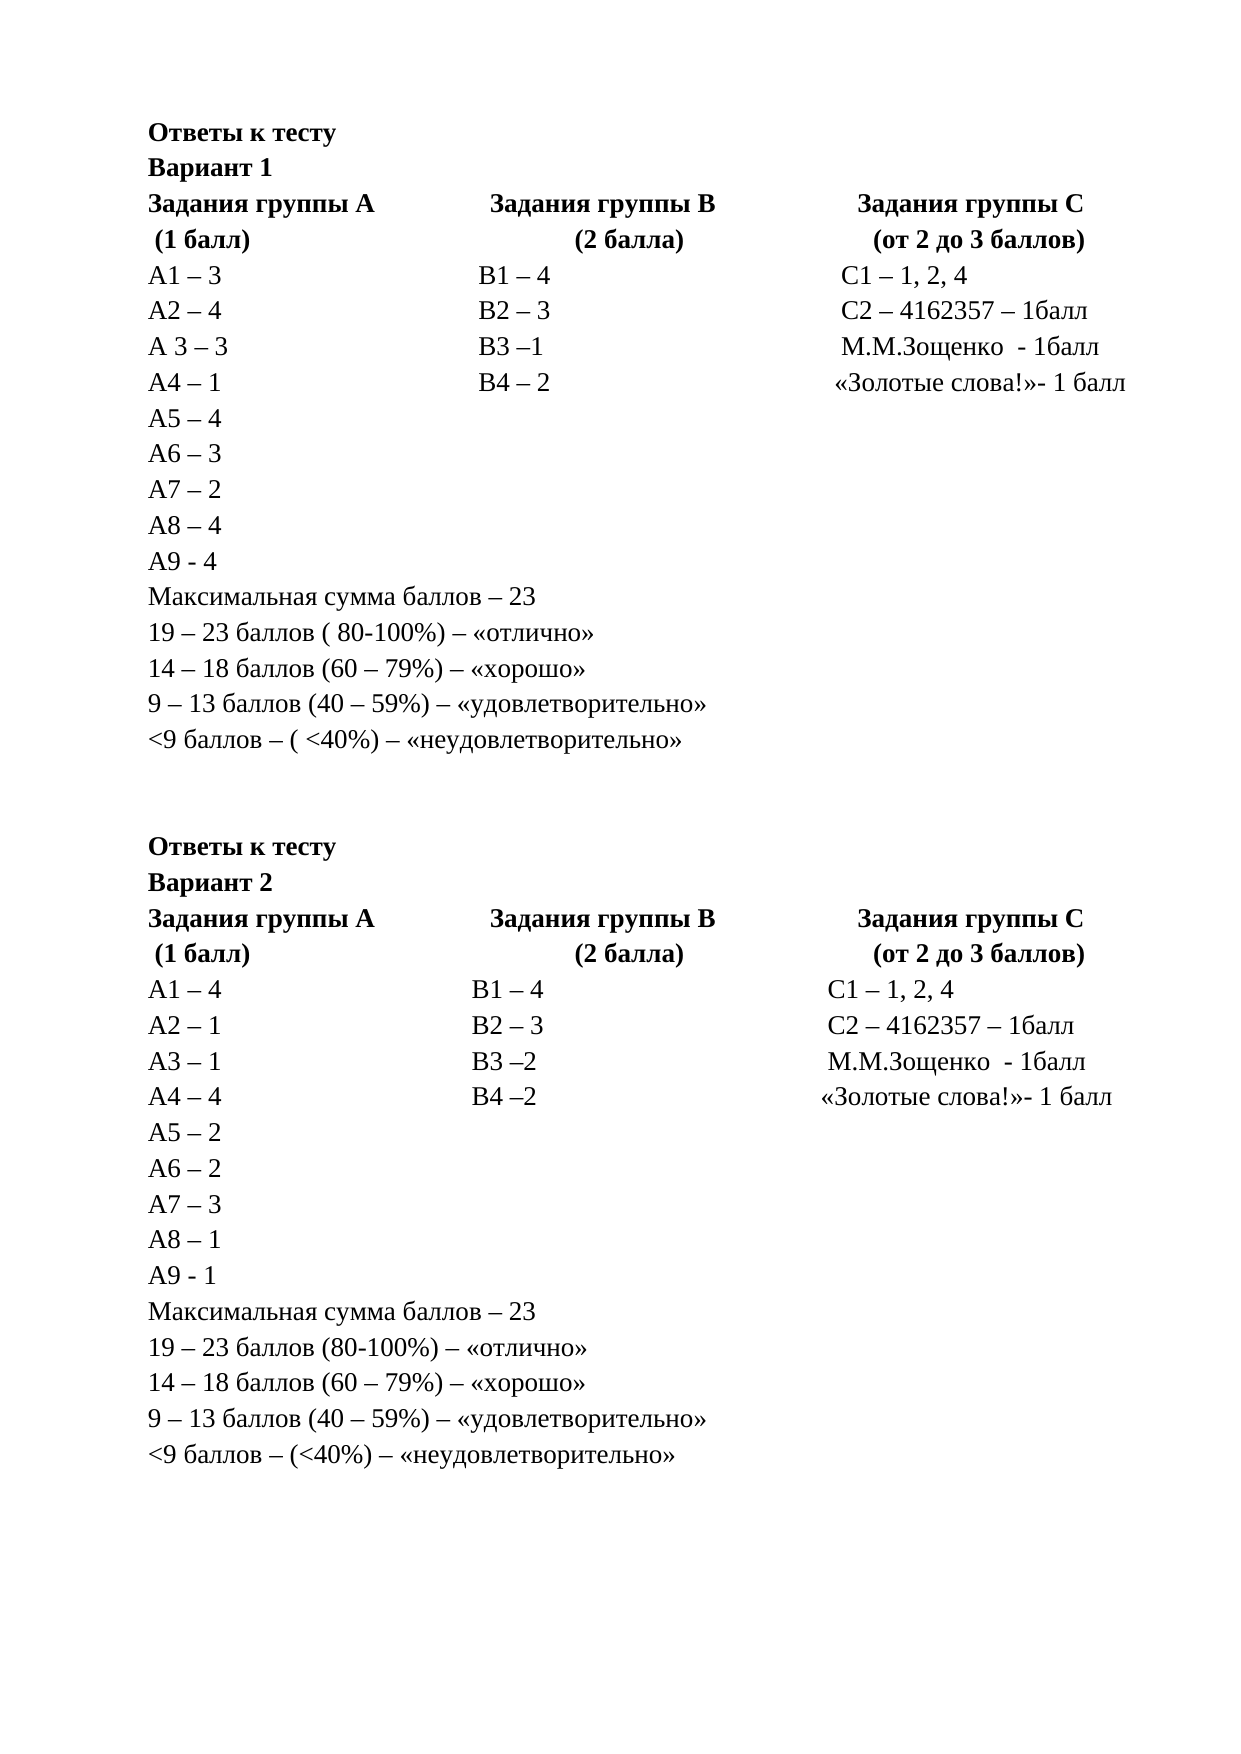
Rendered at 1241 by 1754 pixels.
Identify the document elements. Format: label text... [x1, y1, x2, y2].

text А 3 – 3 В3 –1 М.М.Зощенко - 1балл [148, 330, 1167, 361]
text (1 балл) (2 балла) (от 2 до 3 баллов) [148, 938, 1167, 969]
text А7 – 2 [148, 473, 1167, 504]
text Максимальная сумма баллов – 23 [148, 1295, 1167, 1326]
text Ответы к тесту [148, 116, 1167, 147]
text 9 – 13 баллов (40 – 59%) – «удовлетворительно» [148, 1402, 1167, 1433]
text Вариант 1 [148, 152, 1167, 183]
text 19 – 23 баллов ( 80-100%) – «отлично» [148, 616, 1167, 647]
text А9 - 4 [148, 544, 1167, 576]
text 14 – 18 баллов (60 – 79%) – «хорошо» [148, 652, 1167, 683]
text А2 – 1 В2 – 3 С2 – 4162357 – 1балл [148, 1009, 1167, 1040]
text А4 – 4 В4 –2 «Золотые слова!»- 1 балл [148, 1081, 1167, 1112]
text А5 – 4 [148, 402, 1167, 433]
text 14 – 18 баллов (60 – 79%) – «хорошо» [148, 1366, 1167, 1397]
text А9 - 1 [148, 1259, 1167, 1290]
text <9 баллов – ( <40%) – «неудовлетворительно» [148, 723, 1167, 754]
text А6 – 2 [148, 1152, 1167, 1183]
text (1 балл) (2 балла) (от 2 до 3 баллов) [148, 223, 1167, 254]
text 19 – 23 баллов (80-100%) – «отлично» [148, 1331, 1167, 1362]
text А1 – 4 В1 – 4 С1 – 1, 2, 4 [148, 973, 1167, 1004]
text А6 – 3 [148, 437, 1167, 468]
text А5 – 2 [148, 1116, 1167, 1147]
text А8 – 1 [148, 1223, 1167, 1254]
text <9 баллов – (<40%) – «неудовлетворительно» [148, 1438, 1167, 1469]
text Максимальная сумма баллов – 23 [148, 580, 1167, 611]
text А8 – 4 [148, 509, 1167, 540]
text Задания группы А Задания группы В Задания группы С [148, 187, 1167, 218]
text А1 – 3 В1 – 4 С1 – 1, 2, 4 [148, 259, 1167, 290]
text А7 – 3 [148, 1188, 1167, 1219]
text Вариант 2 [148, 866, 1167, 897]
text А4 – 1 В4 – 2 «Золотые слова!»- 1 балл [148, 366, 1167, 397]
text А2 – 4 В2 – 3 С2 – 4162357 – 1балл [148, 294, 1167, 326]
text Ответы к тесту [148, 830, 1167, 862]
text А3 – 1 В3 –2 М.М.Зощенко - 1балл [148, 1045, 1167, 1076]
text Задания группы А Задания группы В Задания группы С [148, 902, 1167, 933]
text 9 – 13 баллов (40 – 59%) – «удовлетворительно» [148, 687, 1167, 719]
